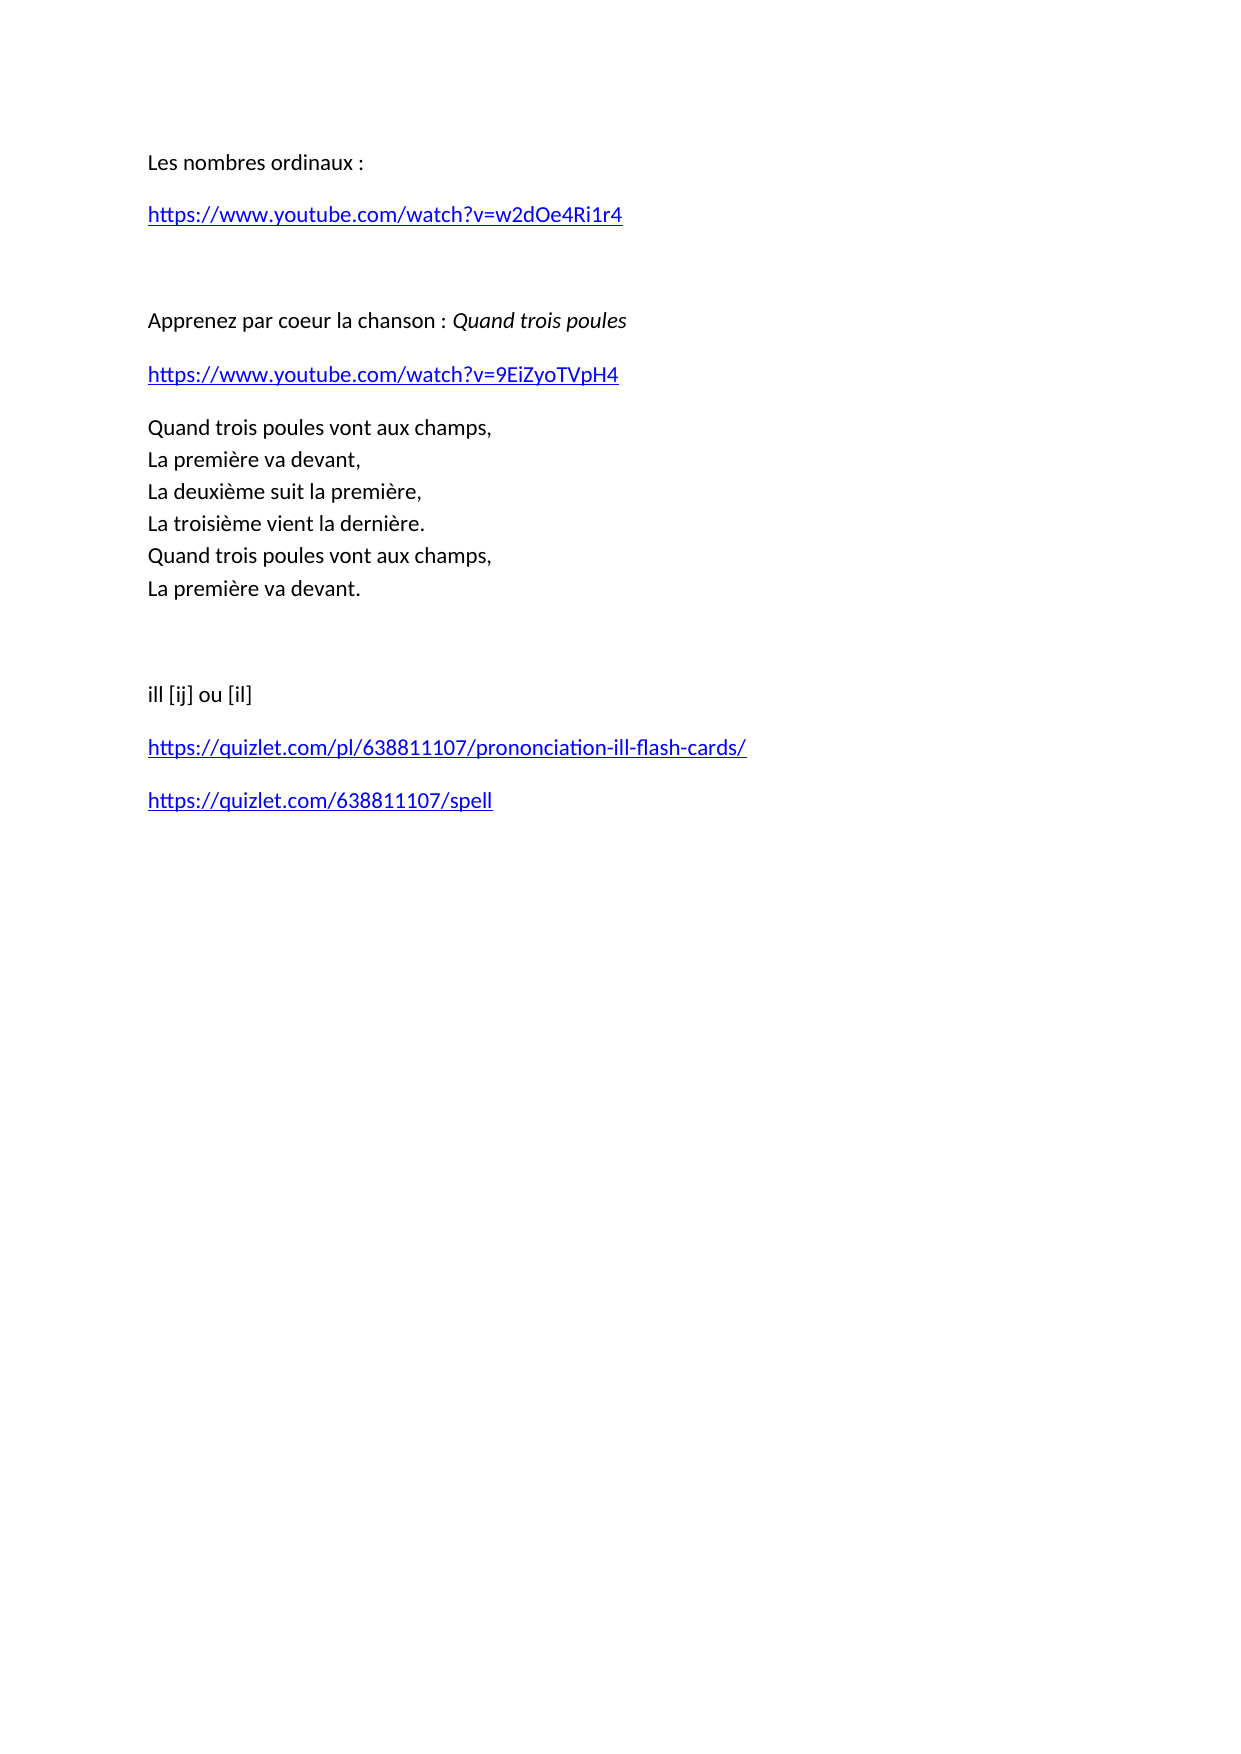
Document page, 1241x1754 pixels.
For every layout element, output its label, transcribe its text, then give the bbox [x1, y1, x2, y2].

text https://quizlet.com/pl/638811107/prononciation-ill-flash-cards/ [148, 733, 1093, 761]
text https://www.youtube.com/watch?v=9EiZyoTVpH4 [148, 360, 1093, 388]
text ill [ij] ou [il] [148, 680, 1093, 708]
text https://www.youtube.com/watch?v=w2dOe4Ri1r4 [148, 201, 1093, 229]
text https://quizlet.com/638811107/spell [148, 786, 1093, 814]
text Apprenez par coeur la chanson : Quand trois poules [148, 307, 1093, 335]
text Quand trois poules vont aux champs, La première va devant, La deuxième suit la première, La troisième vient la dernière. Quand trois poules vont aux champs, La première va devant. [148, 413, 1093, 602]
text Les nombres ordinaux : [148, 148, 1093, 176]
